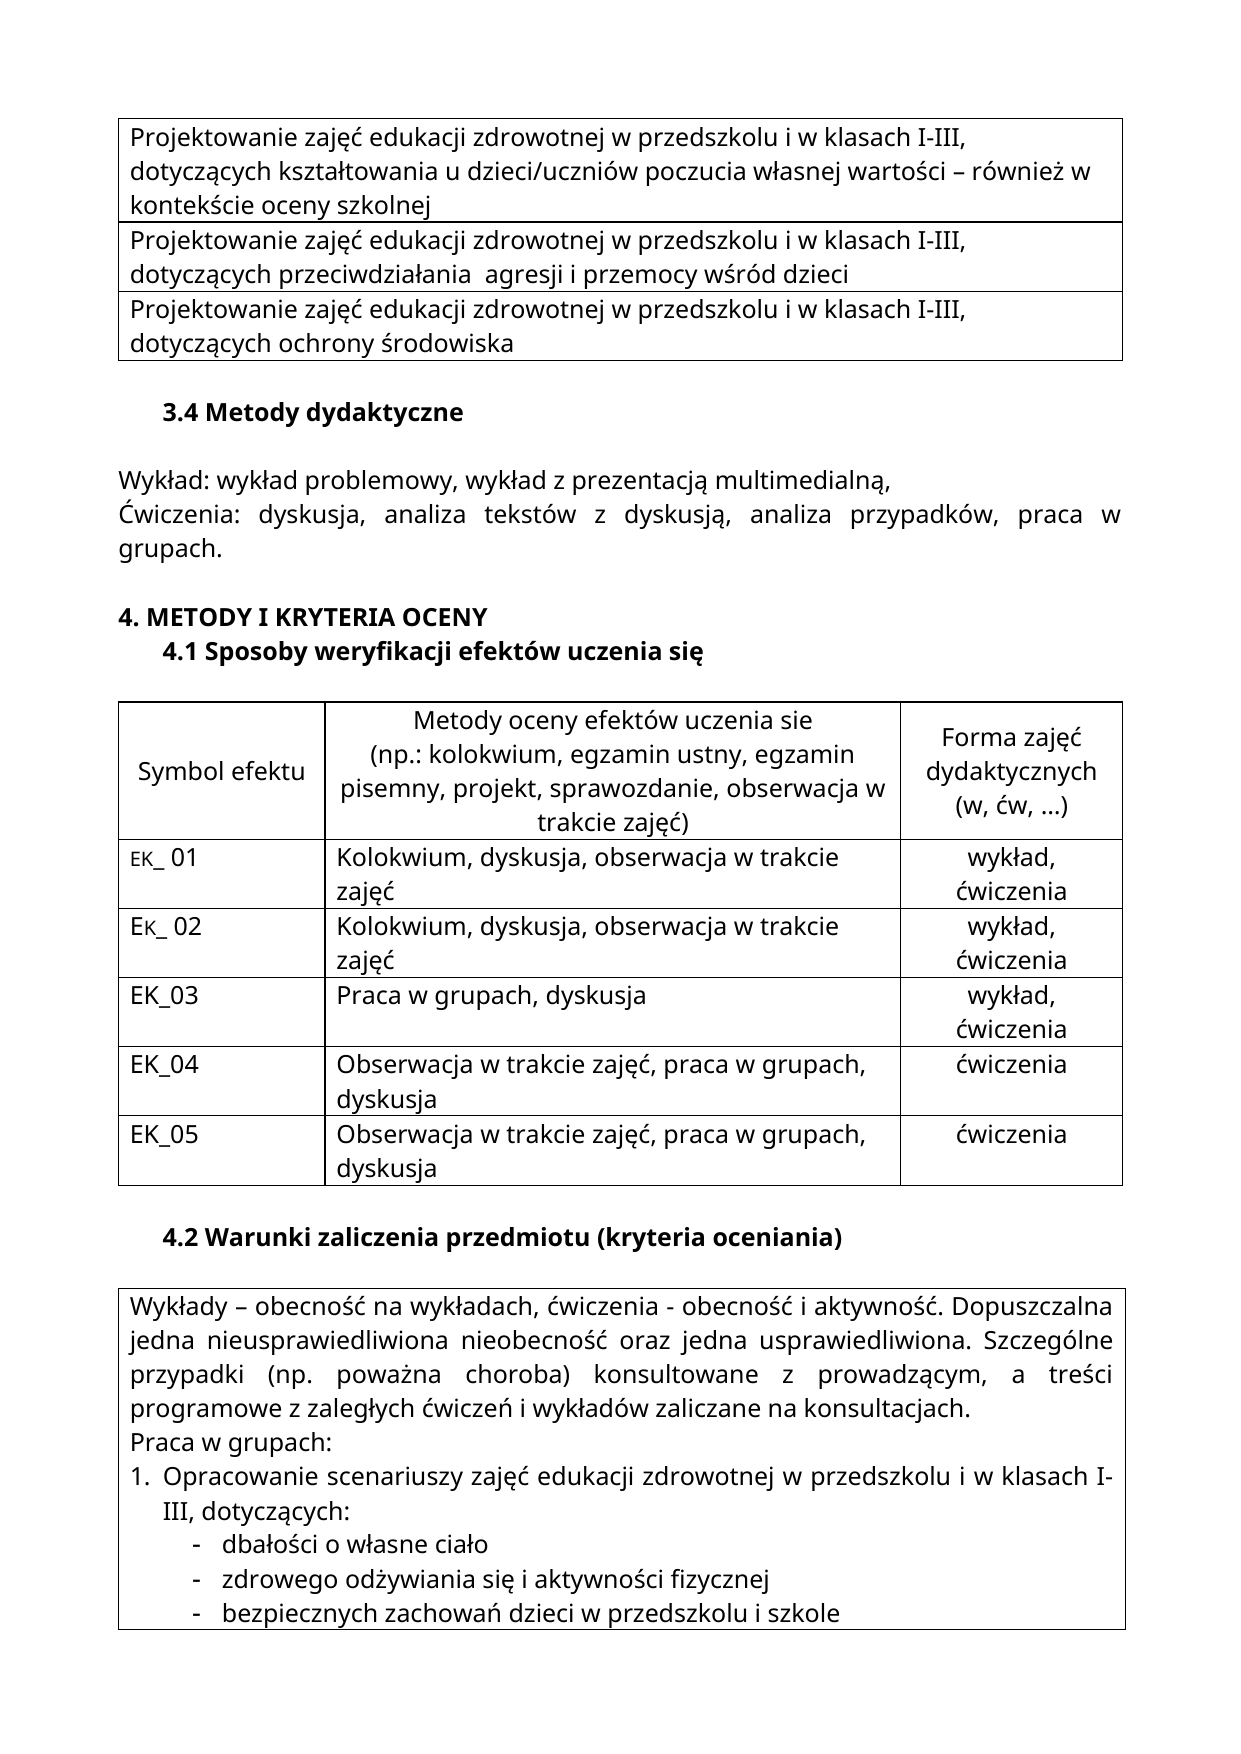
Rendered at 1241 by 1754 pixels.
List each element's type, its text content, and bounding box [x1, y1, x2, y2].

table_cell Projektowanie zajęć edukacji zdrowotnej w przedszkolu i w klasach I-III, dotyczących kształtowania u dzieci/uczniów poczucia własnej wartości – również w kontekście oceny szkolnej [119, 119, 1122, 221]
table_cell Kolokwium, dyskusja, obserwacja w trakcie zajęć [326, 840, 900, 908]
table_cell Obserwacja w trakcie zajęć, praca w grupach, dyskusja [326, 1047, 900, 1115]
table_cell ek_ 01 [119, 840, 324, 908]
table_cell EK_04 [119, 1047, 324, 1115]
table_cell ćwiczenia [901, 1116, 1122, 1184]
table_header Metody oceny efektów uczenia sie (np.: kolokwium, egzamin ustny, egzamin pisemny, projekt, sprawozdanie, obserwacja w trakcie zajęć) [326, 703, 900, 839]
table_cell Ek_ 02 [119, 909, 324, 977]
table_cell Kolokwium, dyskusja, obserwacja w trakcie zajęć [326, 909, 900, 977]
table_cell wykład, ćwiczenia [901, 978, 1122, 1046]
text 4.1 Sposoby weryfikacji efektów uczenia się [162, 633, 1122, 667]
text Ćwiczenia: dyskusja, analiza tekstów z dyskusją, analiza przypadków, praca w grupach. [118, 497, 1122, 565]
table_cell wykład, ćwiczenia [901, 840, 1122, 908]
table_cell Projektowanie zajęć edukacji zdrowotnej w przedszkolu i w klasach I-III, dotyczących przeciwdziałania agresji i przemocy wśród dzieci [119, 223, 1122, 291]
table_cell wykład, ćwiczenia [901, 909, 1122, 977]
table_cell Praca w grupach, dyskusja [326, 978, 900, 1046]
table_cell Projektowanie zajęć edukacji zdrowotnej w przedszkolu i w klasach I-III, dotyczących ochrony środowiska [119, 292, 1122, 360]
text 4. METODY I KRYTERIA OCENY [118, 599, 1122, 633]
text Wykład: wykład problemowy, wykład z prezentacją multimedialną, [118, 463, 1122, 497]
table_header Symbol efektu [119, 703, 324, 839]
text 4.2 Warunki zaliczenia przedmiotu (kryteria oceniania) [162, 1219, 1122, 1254]
table_header Forma zajęć dydaktycznych (w, ćw, …) [901, 703, 1122, 839]
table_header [119, 1289, 1125, 1629]
table_cell Obserwacja w trakcie zajęć, praca w grupach, dyskusja [326, 1116, 900, 1184]
table_cell ćwiczenia [901, 1047, 1122, 1115]
table_cell EK_03 [119, 978, 324, 1046]
text 3.4 Metody dydaktyczne [162, 395, 1122, 429]
table_cell EK_05 [119, 1116, 324, 1184]
